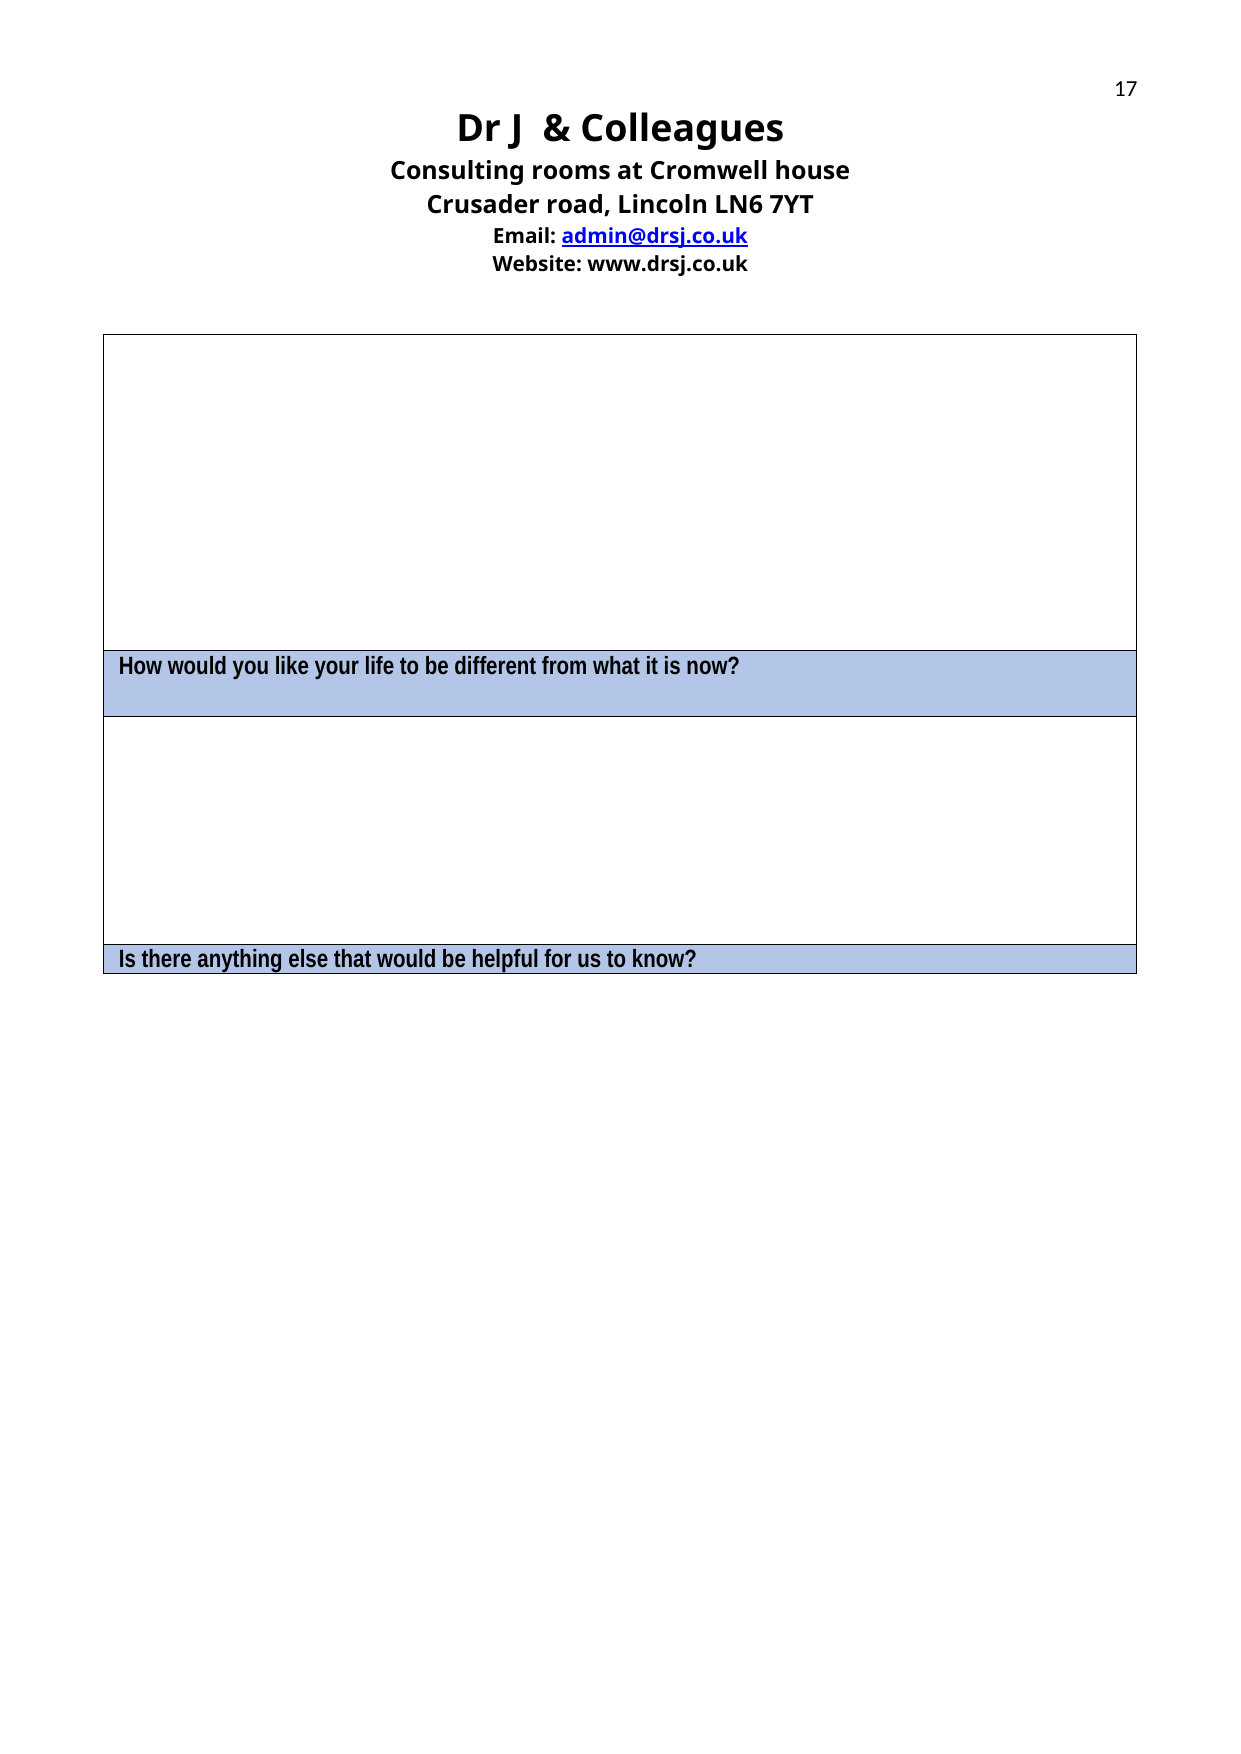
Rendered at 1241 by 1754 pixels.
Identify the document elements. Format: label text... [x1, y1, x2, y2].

table_cell [104, 335, 1136, 650]
table_cell [104, 717, 1136, 943]
table_cell Is there anything else that would be helpful for us to know? [104, 945, 1136, 973]
table_cell How would you like your life to be different from what it is now? [104, 651, 1136, 716]
